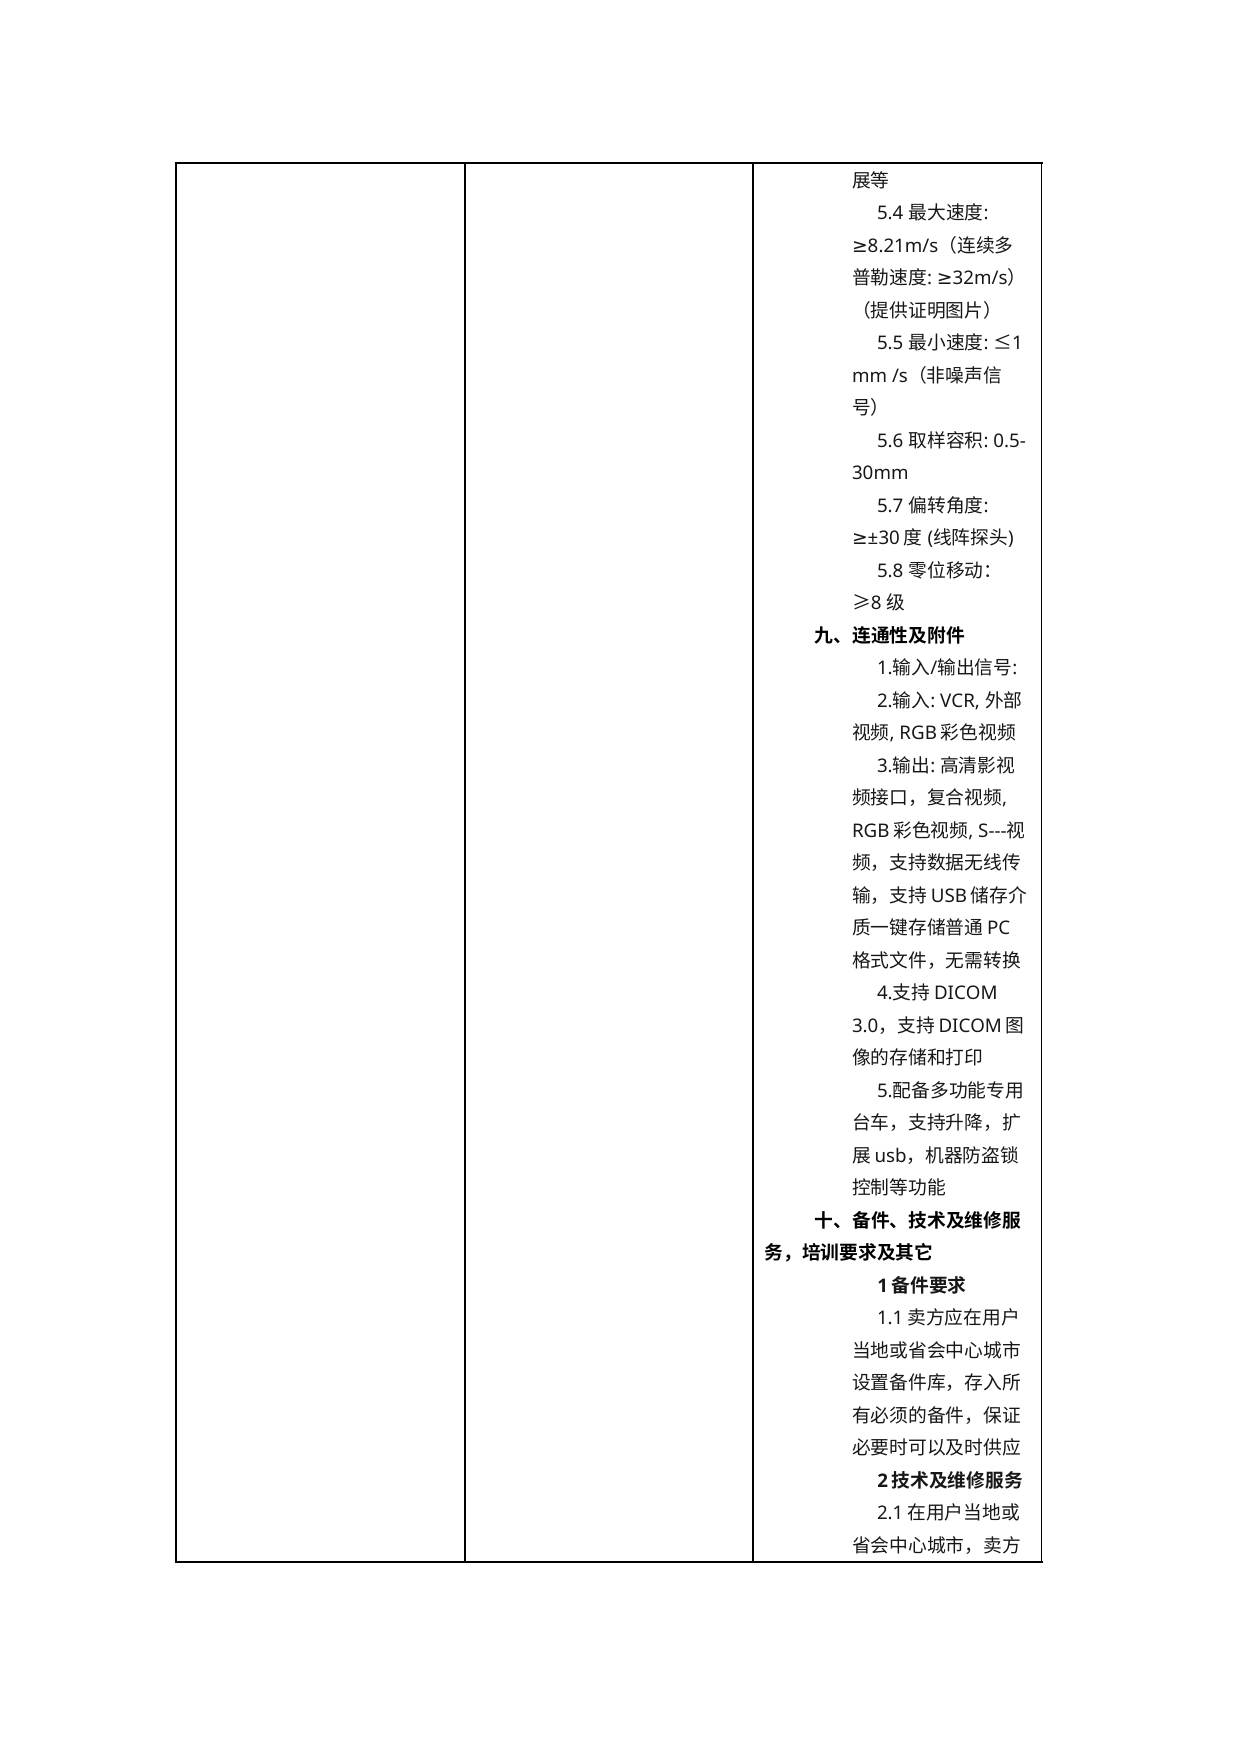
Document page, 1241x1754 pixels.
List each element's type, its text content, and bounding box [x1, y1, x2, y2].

table_cell [466, 164, 752, 1561]
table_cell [754, 164, 1041, 1561]
table_cell 1 [177, 164, 464, 1561]
